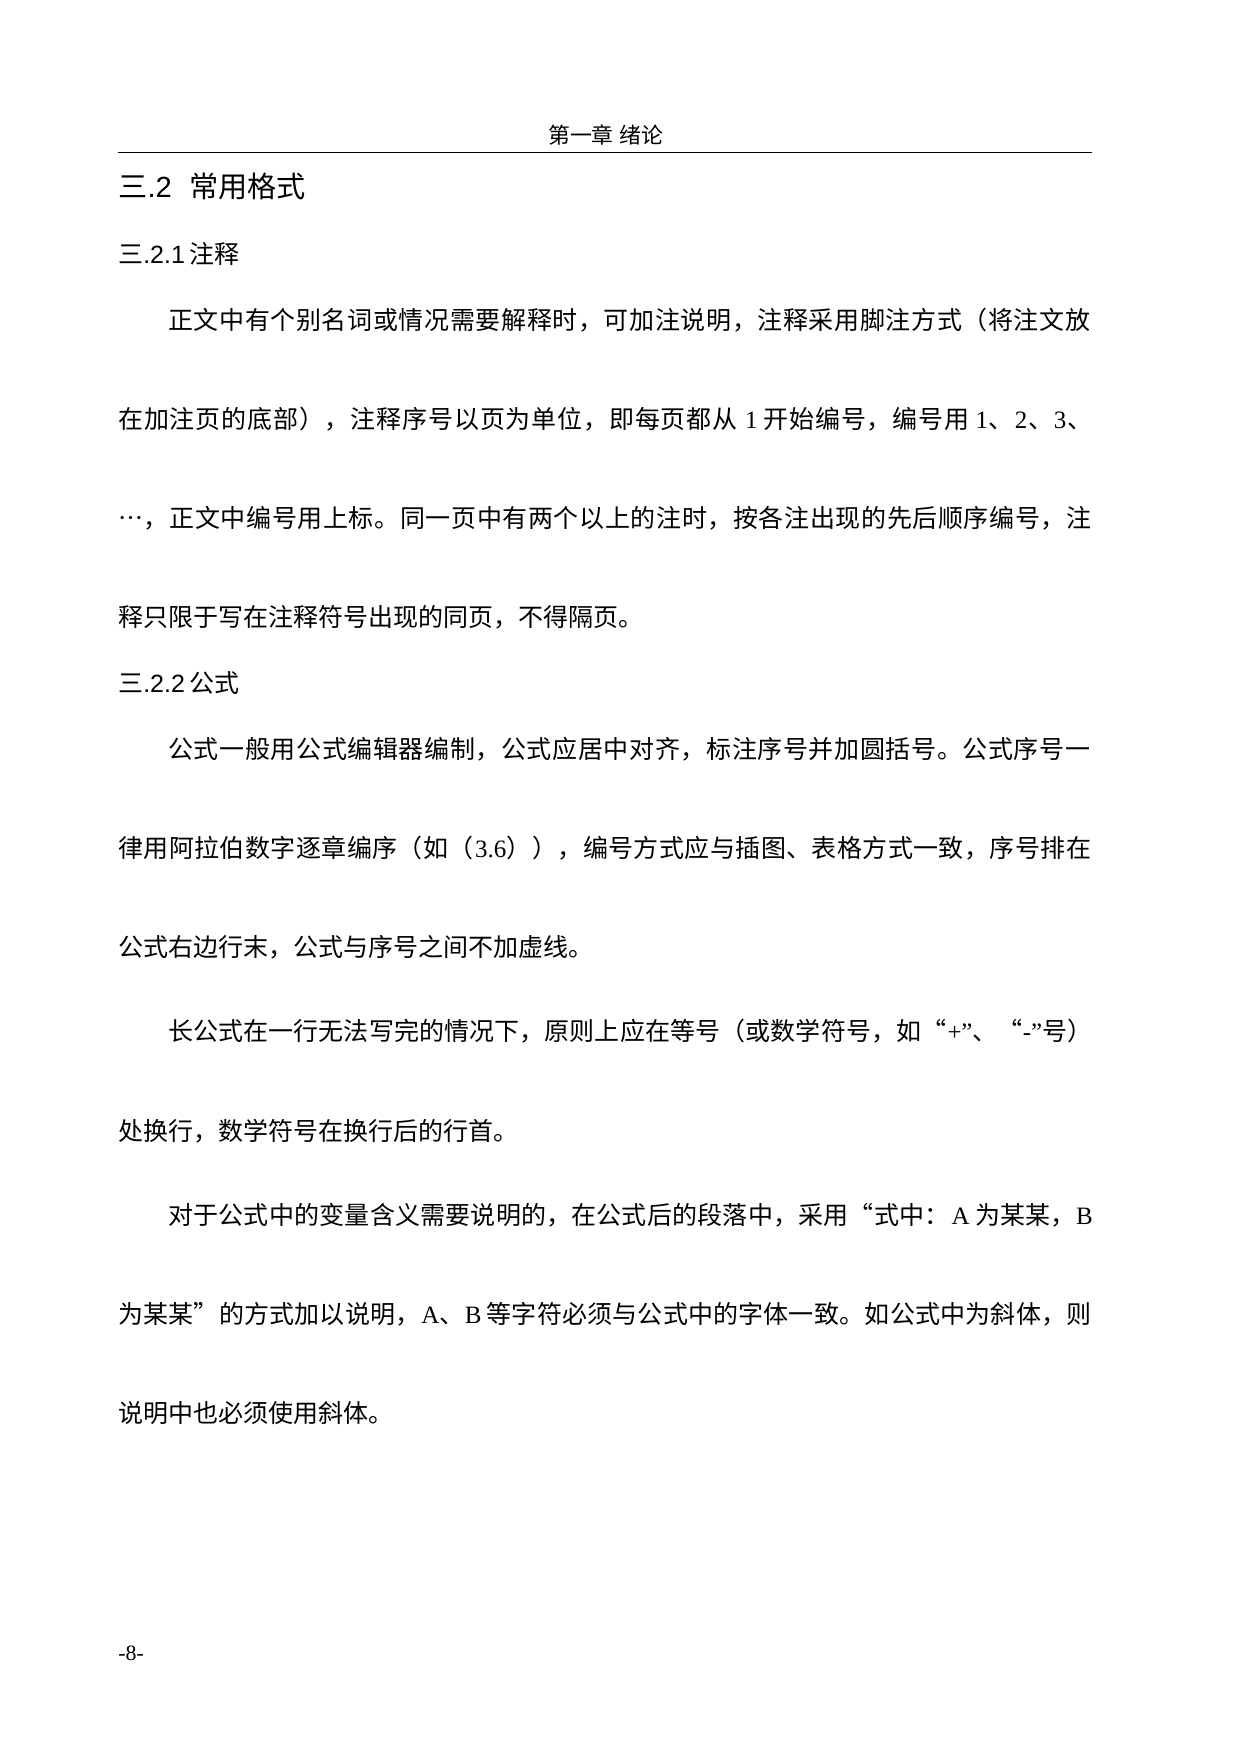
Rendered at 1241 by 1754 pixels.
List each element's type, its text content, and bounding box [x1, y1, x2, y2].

text 对于公式中的变量含义需要说明的，在公式后的段落中，采用“式中：A为某某，B为某某”的方式加以说明，A、B等字符必须与公式中的字体一致。如公式中为斜体，则说明中也必须使用斜体。 [118, 1180, 1092, 1444]
text 正文中有个别名词或情况需要解释时，可加注说明，注释采用脚注方式（将注文放在加注页的底部），注释序号以页为单位，即每页都从1开始编号，编号用1、2、3、…，正文中编号用上标。同一页中有两个以上的注时，按各注出现的先后顺序编号，注释只限于写在注释符号出现的同页，不得隔页。 [118, 285, 1092, 648]
subtitle 公式 [118, 667, 1092, 699]
subtitle 常用格式 [118, 153, 1092, 219]
text 公式一般用公式编辑器编制，公式应居中对齐，标注序号并加圆括号。公式序号一律用阿拉伯数字逐章编序（如（3.6）），编号方式应与插图、表格方式一致，序号排在公式右边行末，公式与序号之间不加虚线。 [118, 715, 1092, 979]
subtitle 注释 [118, 237, 1092, 270]
text 长公式在一行无法写完的情况下，原则上应在等号（或数学符号，如“+”、“-”号）处换行，数学符号在换行后的行首。 [118, 997, 1092, 1162]
